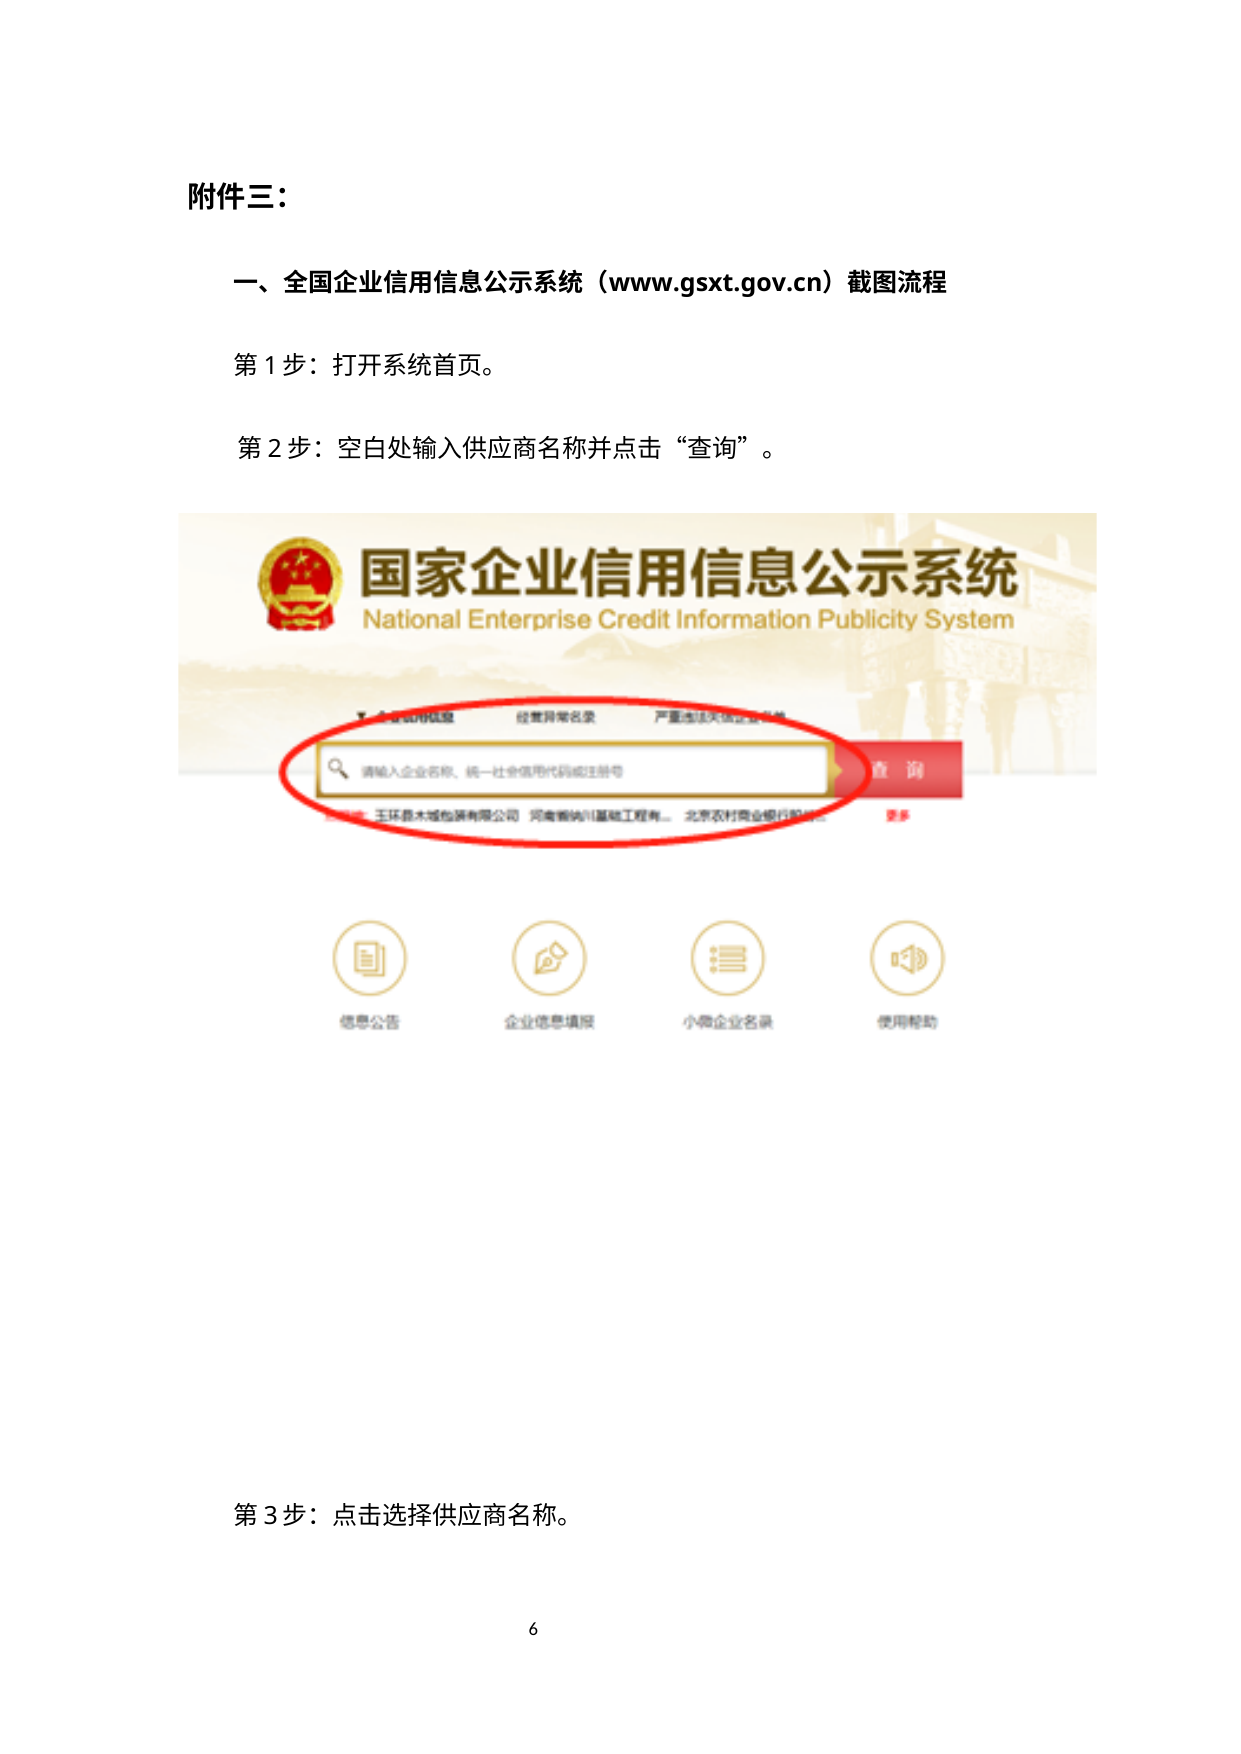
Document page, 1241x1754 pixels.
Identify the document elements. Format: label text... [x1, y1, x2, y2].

text 附件三： [187, 162, 1175, 227]
text 第1步：打开系统首页。 [187, 331, 1053, 396]
text 第3步：点击选择供应商名称。 [187, 1481, 1053, 1546]
text 一、全国企业信用信息公示系统（www.gsxt.gov.cn）截图流程 [187, 248, 1053, 313]
text 第2步：空白处输入供应商名称并点击“查询”。 [187, 414, 1053, 479]
picture [178, 513, 1097, 1069]
